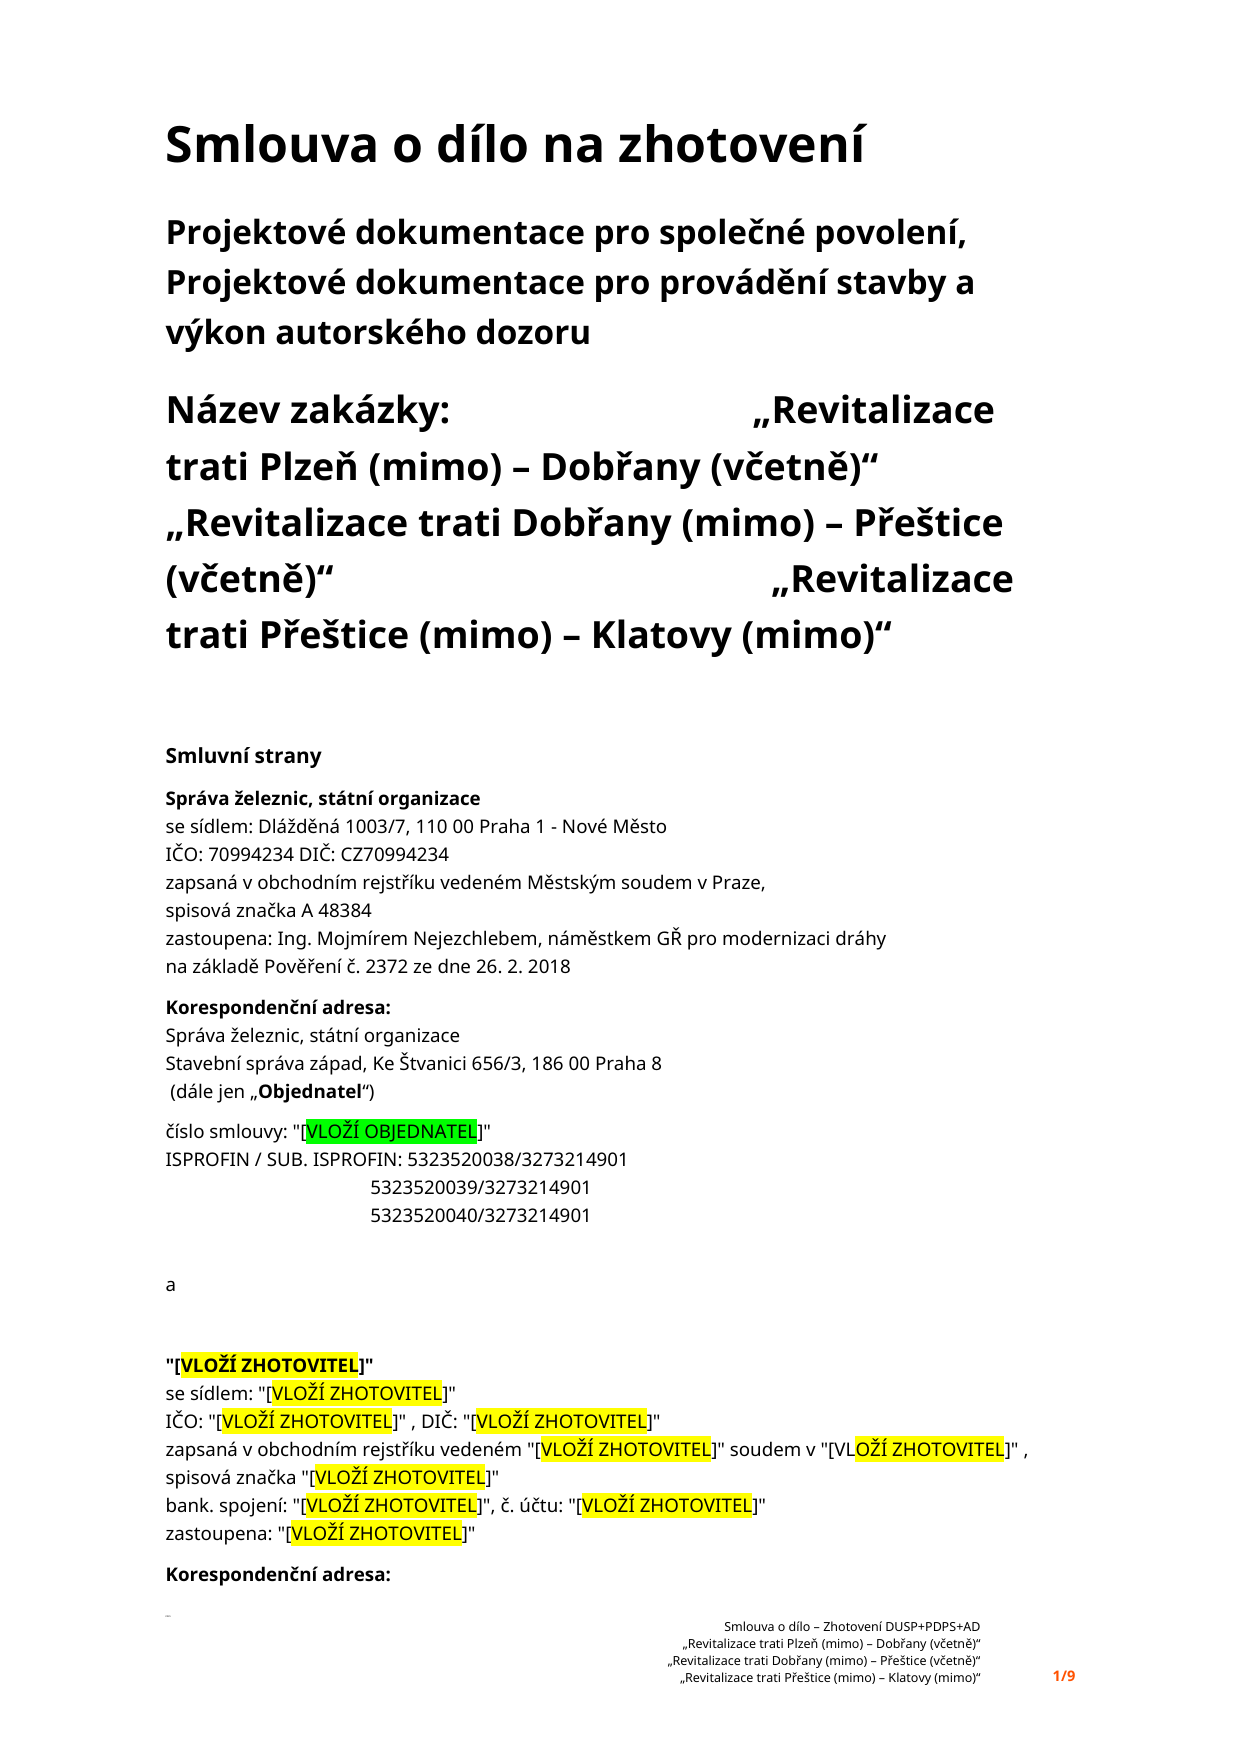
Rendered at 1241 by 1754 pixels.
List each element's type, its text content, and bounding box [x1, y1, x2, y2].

text bank. spojení: "[VLOŽÍ ZHOTOVITEL]", č. účtu: "[VLOŽÍ ZHOTOVITEL]" [165, 1492, 1075, 1518]
text spisová značka "[VLOŽÍ ZHOTOVITEL]" [485, 1464, 1075, 1490]
text ISPROFIN / SUB. ISPROFIN: 5323520038/3273214901 [165, 1147, 1075, 1172]
text IČO: 70994234 DIČ: CZ70994234 [165, 841, 1075, 867]
text Korespondenční adresa: [165, 994, 1075, 1019]
text na základě Pověření č. 2372 ze dne 26. 2. 2018 [165, 953, 1075, 979]
text (dále jen „Objednatel“) [165, 1078, 1075, 1104]
text spisová značka A 48384 [165, 897, 1075, 923]
text "[VLOŽÍ ZHOTOVITEL]" [358, 1352, 1075, 1378]
text zapsaná v obchodním rejstříku vedeném Městským soudem v Praze, [165, 869, 1075, 895]
text 5323520039/3273214901 [165, 1175, 1075, 1200]
text Název zakázky: [165, 384, 1075, 659]
text Korespondenční adresa: [165, 1561, 1075, 1586]
text zapsaná v obchodním rejstříku vedeném "[VLOŽÍ ZHOTOVITEL]" soudem v "[VLOŽÍ ZHOTOVITEL]" , [165, 1436, 541, 1462]
text Správa železnic, státní organizace [165, 1022, 1075, 1048]
text Smluvní strany [165, 742, 1075, 770]
text Projektové dokumentace pro společné povolení, Projektové dokumentace pro provádění stavby a výkon autorského dozoru [165, 209, 1075, 354]
text spisová značka "[VLOŽÍ ZHOTOVITEL]" [165, 1464, 315, 1490]
text Smlouva o dílo na zhotovení [165, 109, 1075, 177]
text se sídlem: Dlážděná 1003/7, 110 00 Praha 1 - Nové Město [165, 813, 1075, 839]
text číslo smlouvy: "[VLOŽÍ OBJEDNATEL]" [477, 1119, 1075, 1144]
text zastoupena: Ing. Mojmírem Nejezchlebem, náměstkem GŘ pro modernizaci dráhy [165, 926, 1075, 951]
text se sídlem: "[VLOŽÍ ZHOTOVITEL]" [165, 1380, 272, 1406]
text číslo smlouvy: "[VLOŽÍ OBJEDNATEL]" [165, 1119, 306, 1144]
text 5323520040/3273214901 [165, 1203, 1075, 1228]
text IČO: "[VLOŽÍ ZHOTOVITEL]" , DIČ: "[VLOŽÍ ZHOTOVITEL]" [647, 1408, 1075, 1434]
text zastoupena: "[VLOŽÍ ZHOTOVITEL]" [462, 1520, 1075, 1546]
text Správa železnic, státní organizace [165, 785, 1075, 811]
text Stavební správa západ, Ke Štvanici 656/3, 186 00 Praha 8 [165, 1050, 1075, 1076]
text a [165, 1271, 1075, 1297]
text zastoupena: "[VLOŽÍ ZHOTOVITEL]" [165, 1520, 291, 1546]
text se sídlem: "[VLOŽÍ ZHOTOVITEL]" [442, 1380, 1075, 1406]
